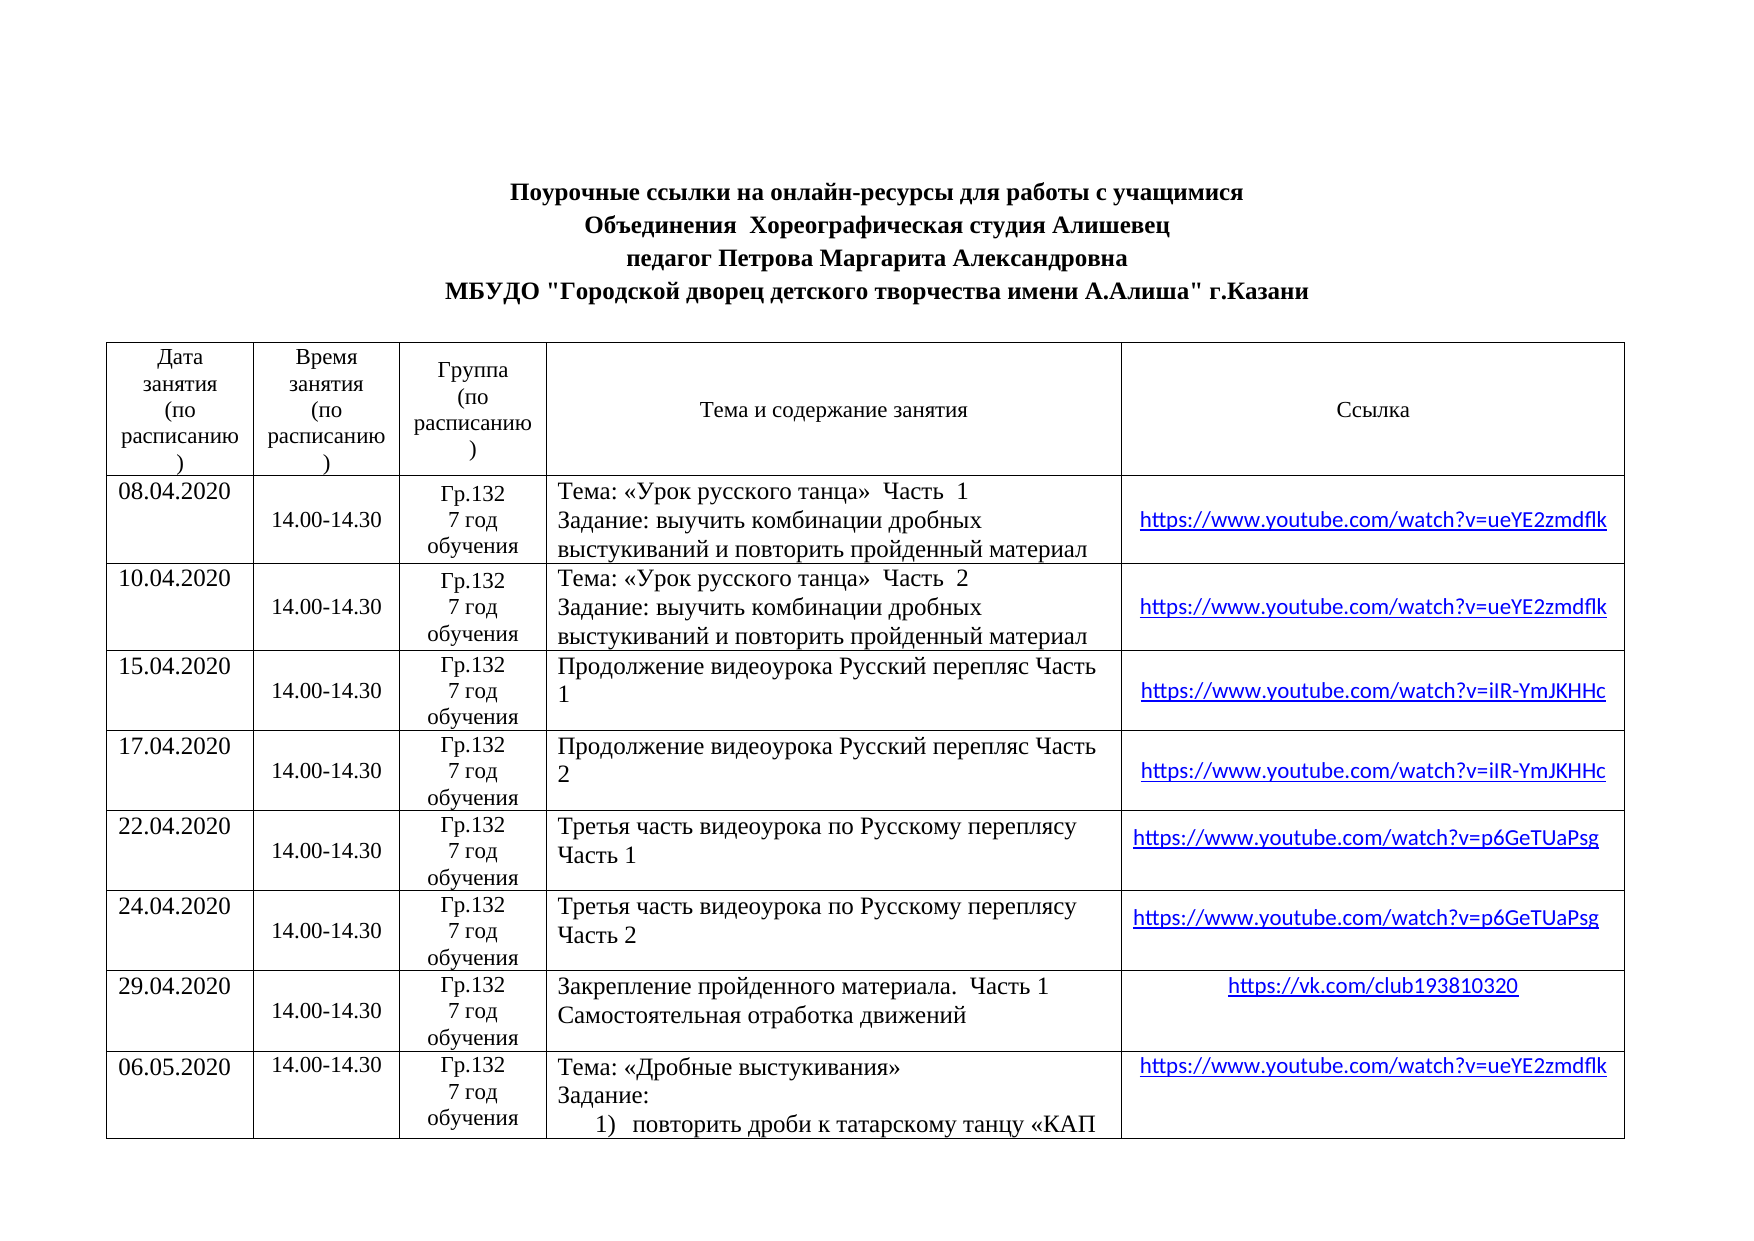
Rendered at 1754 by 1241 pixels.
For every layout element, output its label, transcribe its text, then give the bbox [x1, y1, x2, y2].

table_cell 14.00-14.30 [254, 811, 399, 890]
table_cell https://www.youtube.com/watch?v=iIR-YmJKHHc [1122, 651, 1624, 730]
table_cell 14.00-14.30 [254, 1052, 399, 1138]
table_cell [400, 1052, 546, 1138]
table_cell 08.04.2020 [107, 476, 253, 562]
table_cell 14.00-14.30 [254, 731, 399, 810]
table_cell 17.04.2020 [107, 731, 253, 810]
table_cell https://www.youtube.com/watch?v=p6GeTUaPsg [1122, 811, 1624, 890]
text Объединения Хореографическая студия Алишевец [118, 210, 1636, 239]
table_cell Гр.132 7 год обучения [400, 891, 546, 970]
text МБУДО "Городской дворец детского творчества имени А.Алиша" г.Казани [118, 276, 1636, 305]
table_cell https://www.youtube.com/watch?v=ueYE2zmdflk [1122, 476, 1624, 562]
table_cell Гр.132 7 год обучения [400, 651, 546, 730]
table_cell Продолжение видеоурока Русский перепляс Часть 1 [547, 651, 1121, 730]
table_cell Тема: «Урок русского танца» Часть 2 Задание: выучить комбинации дробных выстукиваний и повторить пройденный материал [547, 564, 1121, 650]
table_cell 14.00-14.30 [254, 891, 399, 970]
table_cell 14.00-14.30 [254, 476, 399, 562]
table_cell 10.04.2020 [107, 564, 253, 650]
table_cell 14.00-14.30 [254, 971, 399, 1051]
table_cell Третья часть видеоурока по Русскому переплясу Часть 1 [547, 811, 1121, 890]
table_cell Гр.132 7 год обучения [400, 564, 546, 650]
text педагог Петрова Маргарита Александровна [118, 243, 1636, 272]
table_cell Тема: «Урок русского танца» Часть 1 Задание: выучить комбинации дробных выстукиваний и повторить пройденный материал [547, 476, 1121, 562]
table_cell 24.04.2020 [107, 891, 253, 970]
table_cell Закрепление пройденного материала. Часть 1 Самостоятельная отработка движений [547, 971, 1121, 1051]
table_header Группа (по расписанию) [400, 343, 546, 475]
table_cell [1122, 1052, 1624, 1138]
table_cell Гр.132 7 год обучения [400, 971, 546, 1051]
table_cell 14.00-14.30 [254, 564, 399, 650]
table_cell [547, 1052, 1121, 1138]
table_header Дата занятия (по расписанию) [107, 343, 253, 475]
table_header Тема и содержание занятия [547, 343, 1121, 475]
table_cell https://www.youtube.com/watch?v=p6GeTUaPsg [1122, 891, 1624, 970]
table_cell Третья часть видеоурока по Русскому переплясу Часть 2 [547, 891, 1121, 970]
table_cell https://vk.com/club193810320 [1122, 971, 1624, 1051]
table_cell 14.00-14.30 [254, 651, 399, 730]
table_header Время занятия (по расписанию) [254, 343, 399, 475]
table_cell 06.05.2020 [107, 1052, 253, 1138]
table_cell 22.04.2020 [107, 811, 253, 890]
table_cell Гр.132 7 год обучения [400, 811, 546, 890]
table_cell Гр.132 7 год обучения [400, 731, 546, 810]
table_cell Гр.132 7 год обучения [400, 476, 546, 562]
table_cell 29.04.2020 [107, 971, 253, 1051]
table_cell https://www.youtube.com/watch?v=iIR-YmJKHHc [1122, 731, 1624, 810]
text Поурочные ссылки на онлайн-ресурсы для работы с учащимися [118, 177, 1636, 206]
table_cell Продолжение видеоурока Русский перепляс Часть 2 [547, 731, 1121, 810]
table_header Ссылка [1122, 343, 1624, 475]
table_cell 15.04.2020 [107, 651, 253, 730]
table_cell https://www.youtube.com/watch?v=ueYE2zmdflk [1122, 564, 1624, 650]
